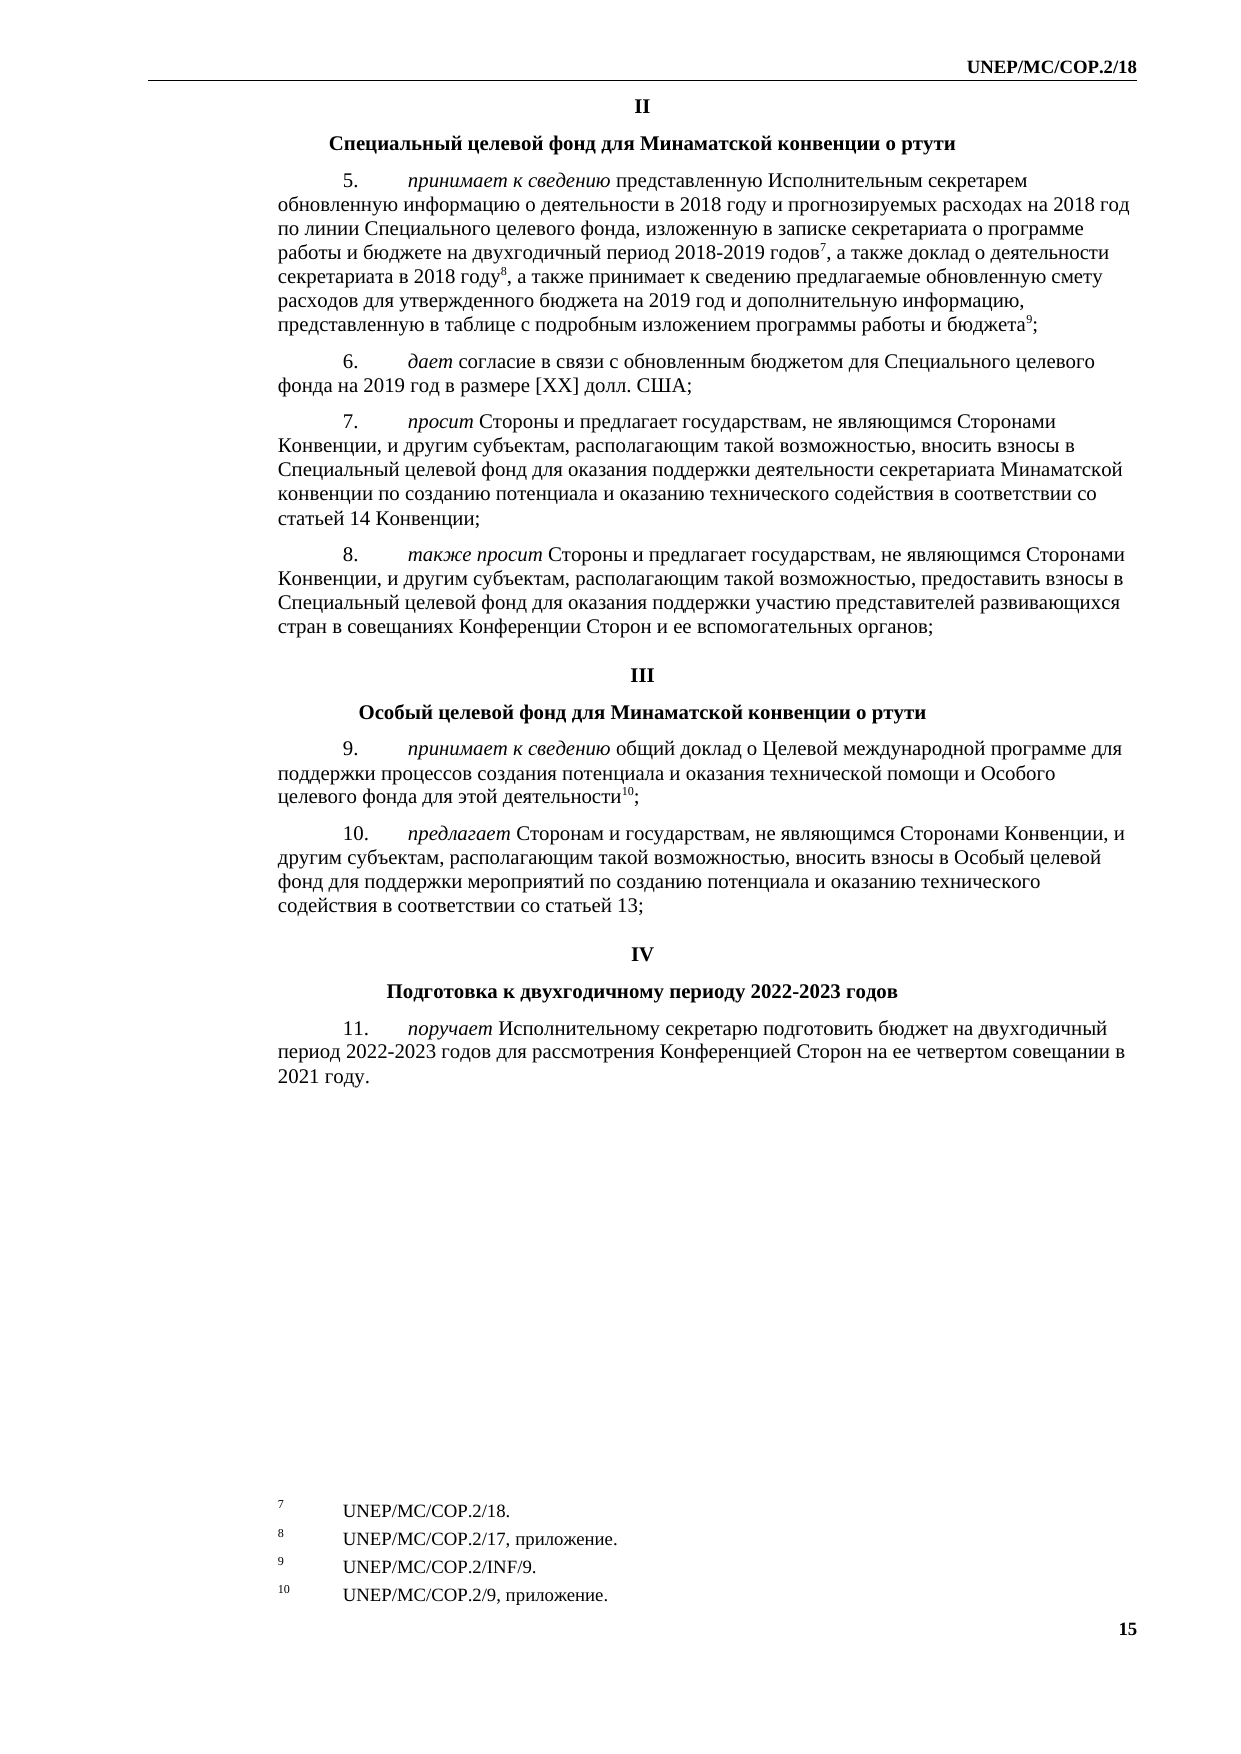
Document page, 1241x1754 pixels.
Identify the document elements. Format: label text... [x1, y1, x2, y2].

text III [148, 663, 1137, 687]
text Специальный целевой фонд для Минаматской конвенции о ртути [148, 131, 1137, 155]
text 10. предлагает Сторонам и государствам, не являющимся Сторонами Конвенции, и другим субъектам, располагающим такой возможностью, вносить взносы в Особый целевой фонд для поддержки мероприятий по созданию потенциала и оказанию технического содействия в соответствии со статьей 13; [278, 821, 1137, 917]
text 6. дает согласие в связи с обновленным бюджетом для Специального целевого фонда на 2019 год в размере [ХХ] долл. США; [278, 348, 1137, 397]
text 11. поручает Исполнительному секретарю подготовить бюджет на двухгодичный период 2022-2023 годов для рассмотрения Конференцией Сторон на ее четвертом совещании в 2021 году. [278, 1015, 1137, 1088]
text Особый целевой фонд для Минаматской конвенции о ртути [148, 700, 1137, 724]
text 8. также просит Стороны и предлагает государствам, не являющимся Сторонами Конвенции, и другим субъектам, располагающим такой возможностью, предоставить взносы в Специальный целевой фонд для оказания поддержки участию представителей развивающихся стран в совещаниях Конференции Сторон и ее вспомогательных органов; [278, 542, 1137, 638]
text IV [148, 942, 1137, 966]
text II [148, 94, 1137, 118]
text 9. принимает к сведению общий доклад о Целевой международной программе для поддержки процессов создания потенциала и оказания технической помощи и Особого целевого фонда для этой деятельности; [278, 736, 1137, 808]
text 7. просит Стороны и предлагает государствам, не являющимся Сторонами Конвенции, и другим субъектам, располагающим такой возможностью, вносить взносы в Специальный целевой фонд для оказания поддержки деятельности секретариата Минаматской конвенции по созданию потенциала и оказанию технического содействия в соответствии со статьей 14 Конвенции; [278, 409, 1137, 529]
text 5. принимает к сведению представленную Исполнительным секретарем обновленную информацию о деятельности в 2018 году и прогнозируемых расходах на 2018 год по линии Специального целевого фонда, изложенную в записке секретариата о программе работы и бюджете на двухгодичный период 2018-2019 годов, а также доклад о деятельности секретариата в 2018 году, а также принимает к сведению предлагаемые обновленную смету расходов для утвержденного бюджета на 2019 год и дополнительную информацию, представленную в таблице с подробным изложением программы работы и бюджета; [278, 168, 1137, 336]
text Подготовка к двухгодичному периоду 2022-2023 годов [148, 979, 1137, 1003]
